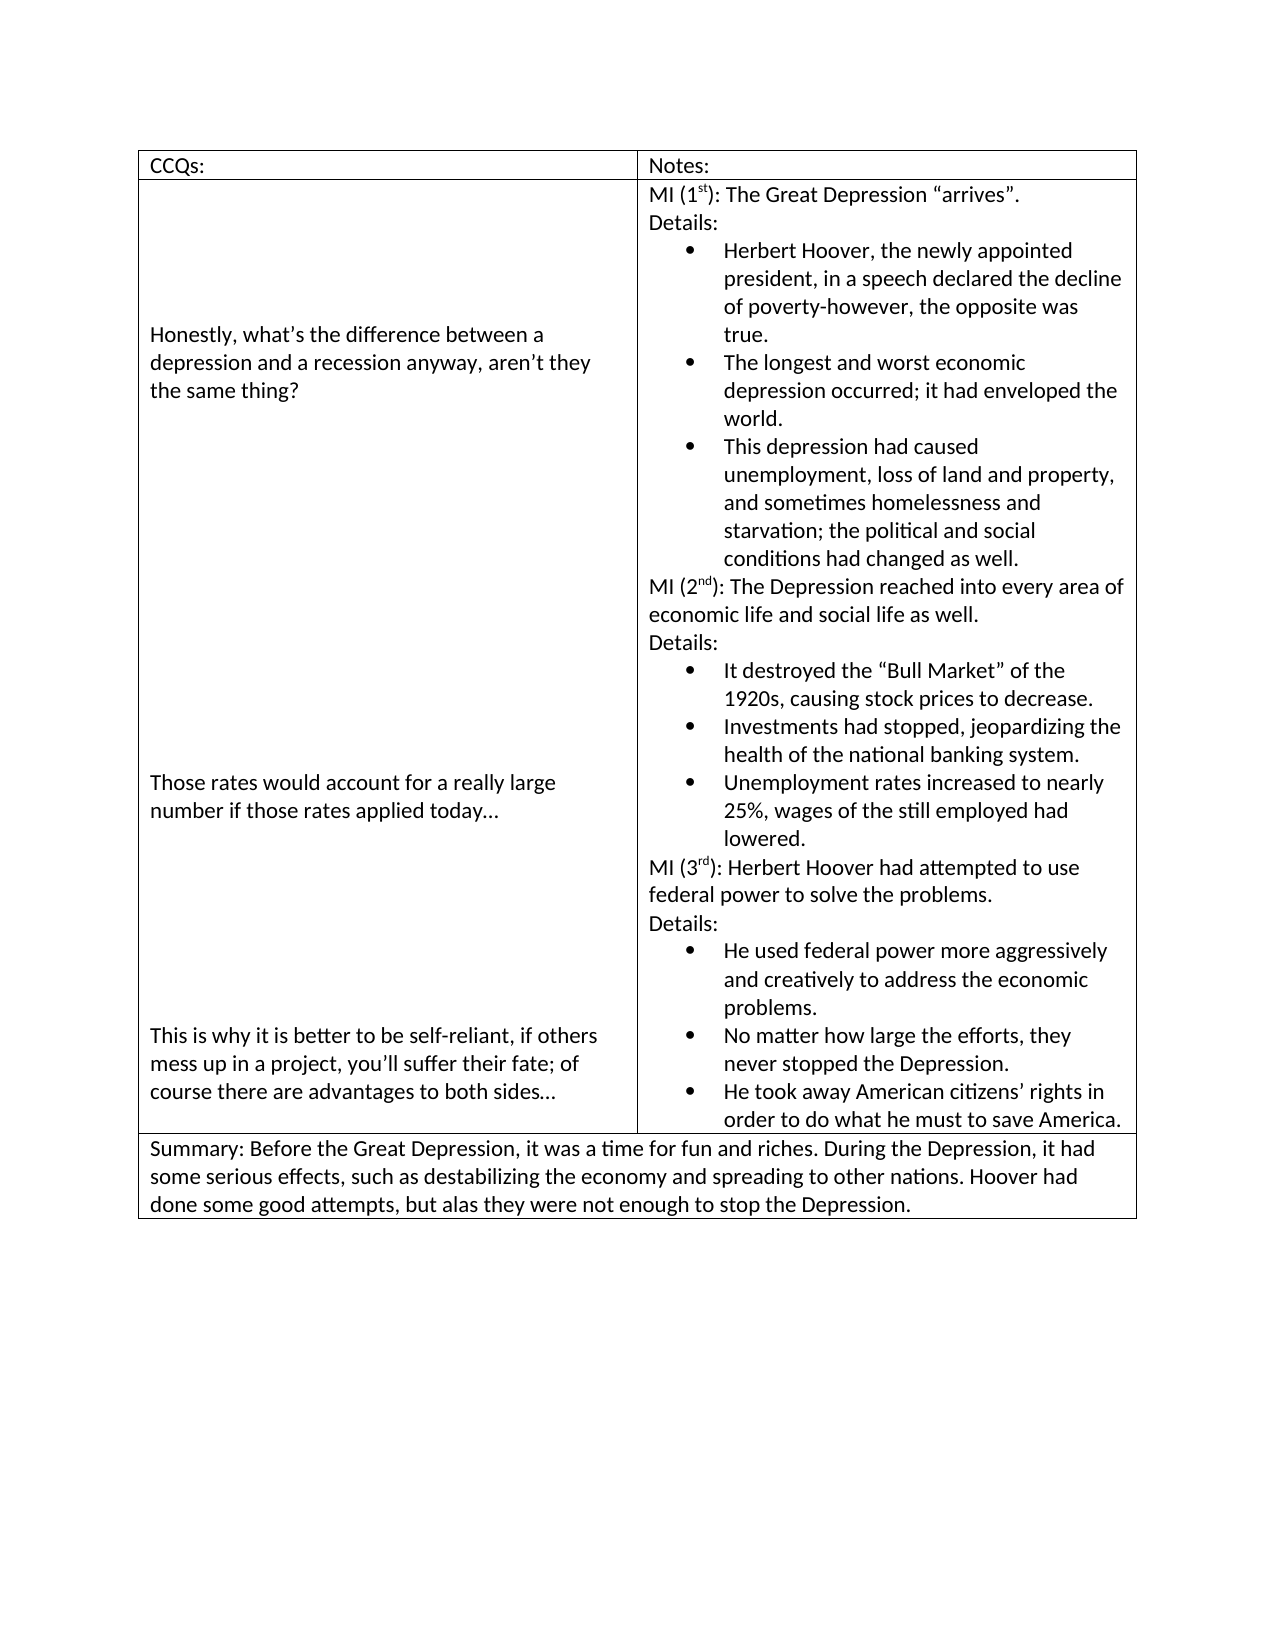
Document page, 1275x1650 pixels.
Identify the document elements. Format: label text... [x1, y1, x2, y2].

table_cell MI (1st): The Great Depression “arrives”. Details: Herbert Hoover, the newly appointed president, in a speech declared the decline of poverty-however, the opposite was true. The longest and worst economic depression occurred; it had enveloped the world. This depression had caused unemployment, loss of land and property, and sometimes homelessness and starvation; the political and social conditions had changed as well. MI (2nd): The Depression reached into every area of economic life and social life as well. Details: It destroyed the “Bull Market” of the 1920s, causing stock prices to decrease. Investments had stopped, jeopardizing the health of the national banking system. Unemployment rates increased to nearly 25%, wages of the still employed had lowered. MI (3rd): Herbert Hoover had attempted to use federal power to solve the problems. Details: He used federal power more aggressively and creatively to address the economic problems. No matter how large the efforts, they never stopped the Depression. He took away American citizens’ rights in order to do what he must to save America. [638, 180, 1136, 1133]
table_header Notes: [638, 151, 1136, 179]
table_cell Summary: Before the Great Depression, it was a time for fun and riches. During the Depression, it had some serious effects, such as destabilizing the economy and spreading to other nations. Hoover had done some good attempts, but alas they were not enough to stop the Depression. [139, 1134, 1136, 1218]
table_cell Honestly, what’s the difference between a depression and a recession anyway, aren’t they the same thing? Those rates would account for a really large number if those rates applied today… This is why it is better to be self-reliant, if others mess up in a project, you’ll suffer their fate; of course there are advantages to both sides… [139, 180, 637, 1133]
table_header CCQs: [139, 151, 637, 179]
